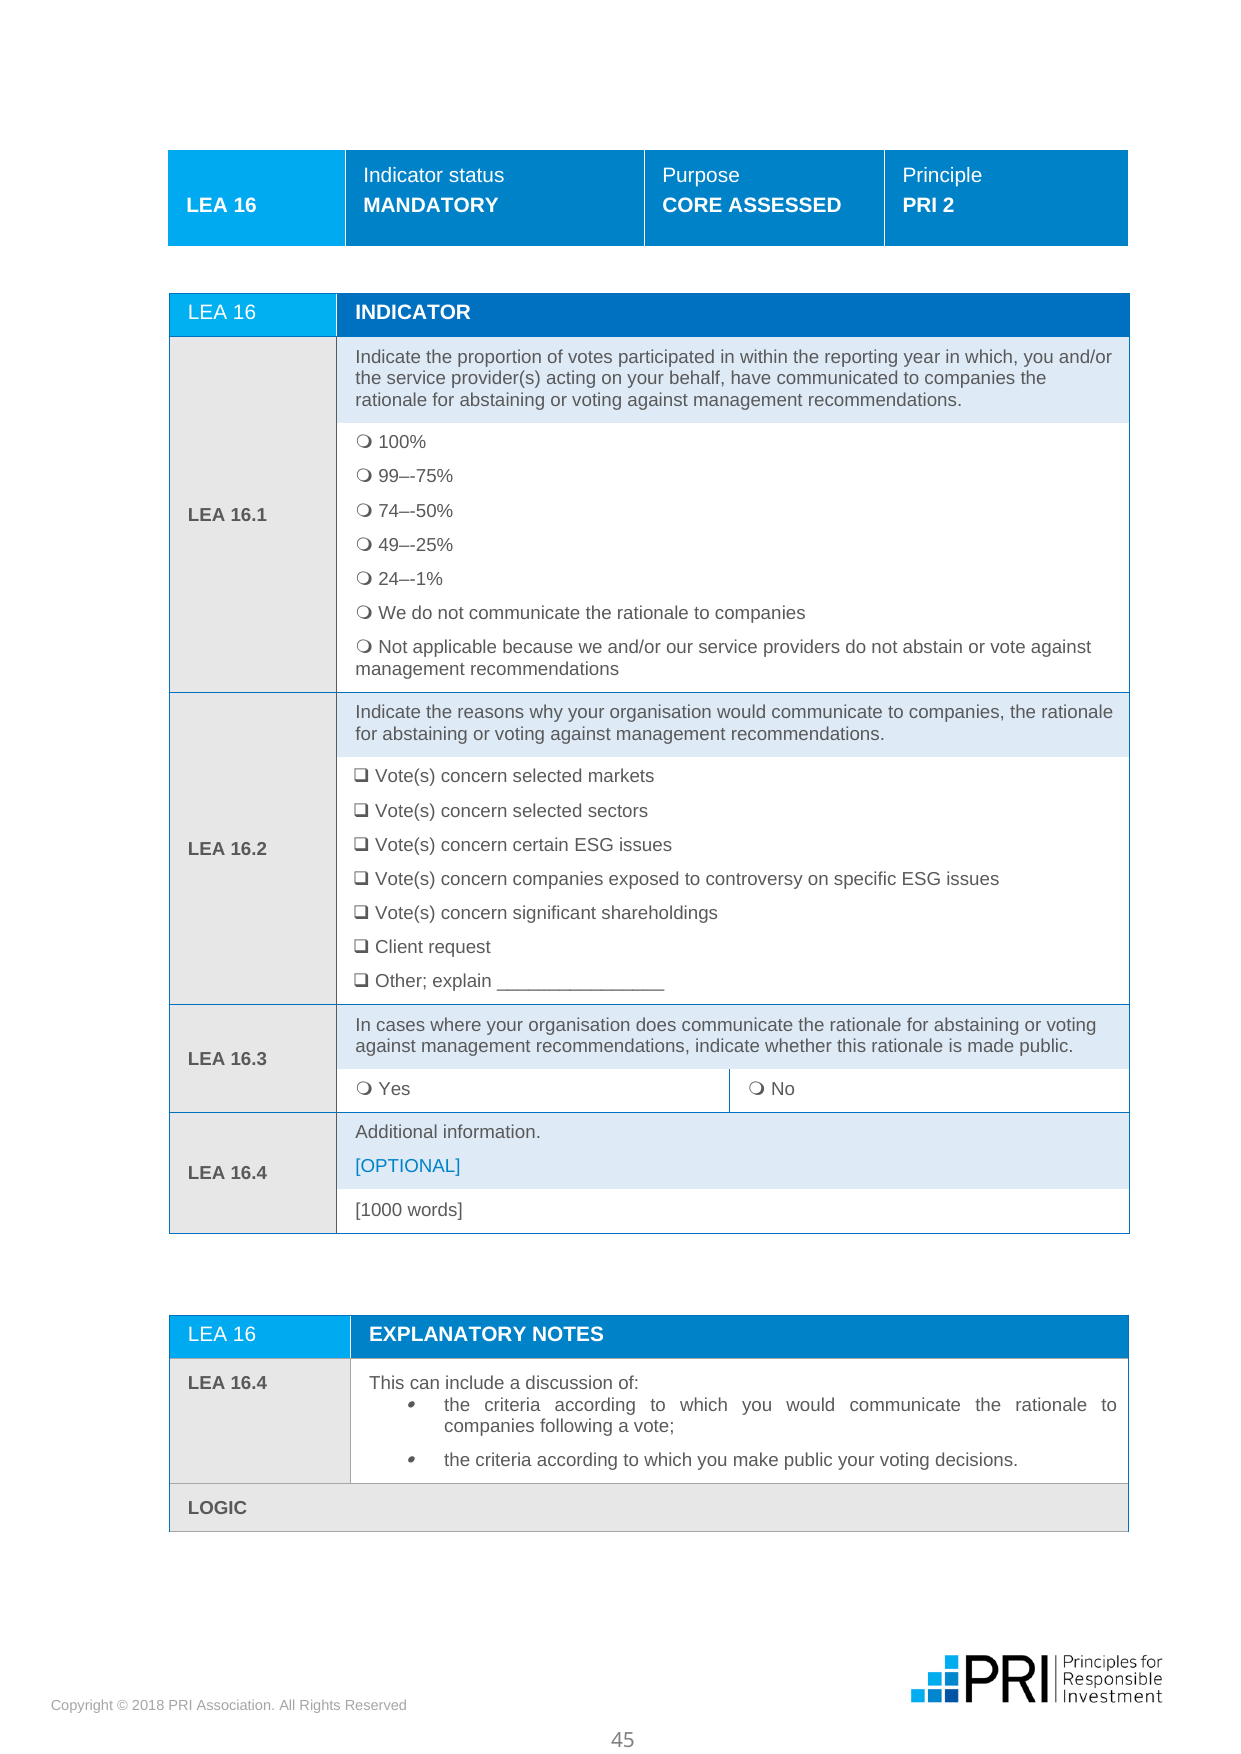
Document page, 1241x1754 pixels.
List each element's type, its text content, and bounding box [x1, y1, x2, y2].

table_header Principle [885, 150, 1128, 186]
table_cell This can include a discussion of: the criteria according to which you would communicate the rationale to companies following a vote; the criteria according to which you make public your voting decisions. [351, 1359, 1128, 1483]
table_header INDICATOR [337, 294, 1129, 336]
table_cell CORE ASSESSED [645, 186, 884, 246]
table_cell Yes [337, 1069, 729, 1112]
table_cell No [730, 1069, 1129, 1112]
table_header Indicator status [346, 150, 644, 186]
table_cell Additional information. [Optional] [337, 1113, 1129, 1189]
table_cell [1000 words] [337, 1189, 1129, 1233]
table_cell Indicate the reasons why your organisation would communicate to companies, the rationale for abstaining or voting against management recommendations. [337, 693, 1129, 757]
table_header LEA 16 [170, 294, 336, 336]
table_header LEA 16 [170, 1316, 350, 1358]
picture [866, 1621, 1240, 1753]
table_cell Vote(s) concern selected markets Vote(s) concern selected sectors Vote(s) concern certain ESG issues Vote(s) concern companies exposed to controversy on specific ESG issues Vote(s) concern significant shareholdings Client request Other; explain ________________ [337, 757, 1129, 1004]
table_header [168, 150, 345, 186]
table_cell In cases where your organisation does communicate the rationale for abstaining or voting against management recommendations, indicate whether this rationale is made public. [337, 1005, 1129, 1069]
table_cell LEA 16 [168, 186, 345, 246]
table_cell LEA 16.4 [170, 1359, 350, 1483]
table_cell LEA 16.1 [170, 337, 336, 692]
table_cell LEA 16.4 [170, 1113, 336, 1233]
table_header EXPLANATORY NOTES [351, 1316, 1128, 1358]
table_cell PRI 2 [885, 186, 1128, 246]
table_cell LEA 16.3 [170, 1005, 336, 1112]
table_cell LEA 16.2 [170, 693, 336, 1004]
table_header Purpose [645, 150, 884, 186]
table_cell LOGIC [170, 1484, 1128, 1531]
table_cell MANDATORY [346, 186, 644, 246]
table_cell Indicate the proportion of votes participated in within the reporting year in which, you and/or the service provider(s) acting on your behalf, have communicated to companies the rationale for abstaining or voting against management recommendations. [337, 337, 1129, 423]
table_cell 100% 99–-75% 74–-50% 49–-25% 24–-1% We do not communicate the rationale to companies Not applicable because we and/or our service providers do not abstain or vote against management recommendations [337, 423, 1129, 692]
